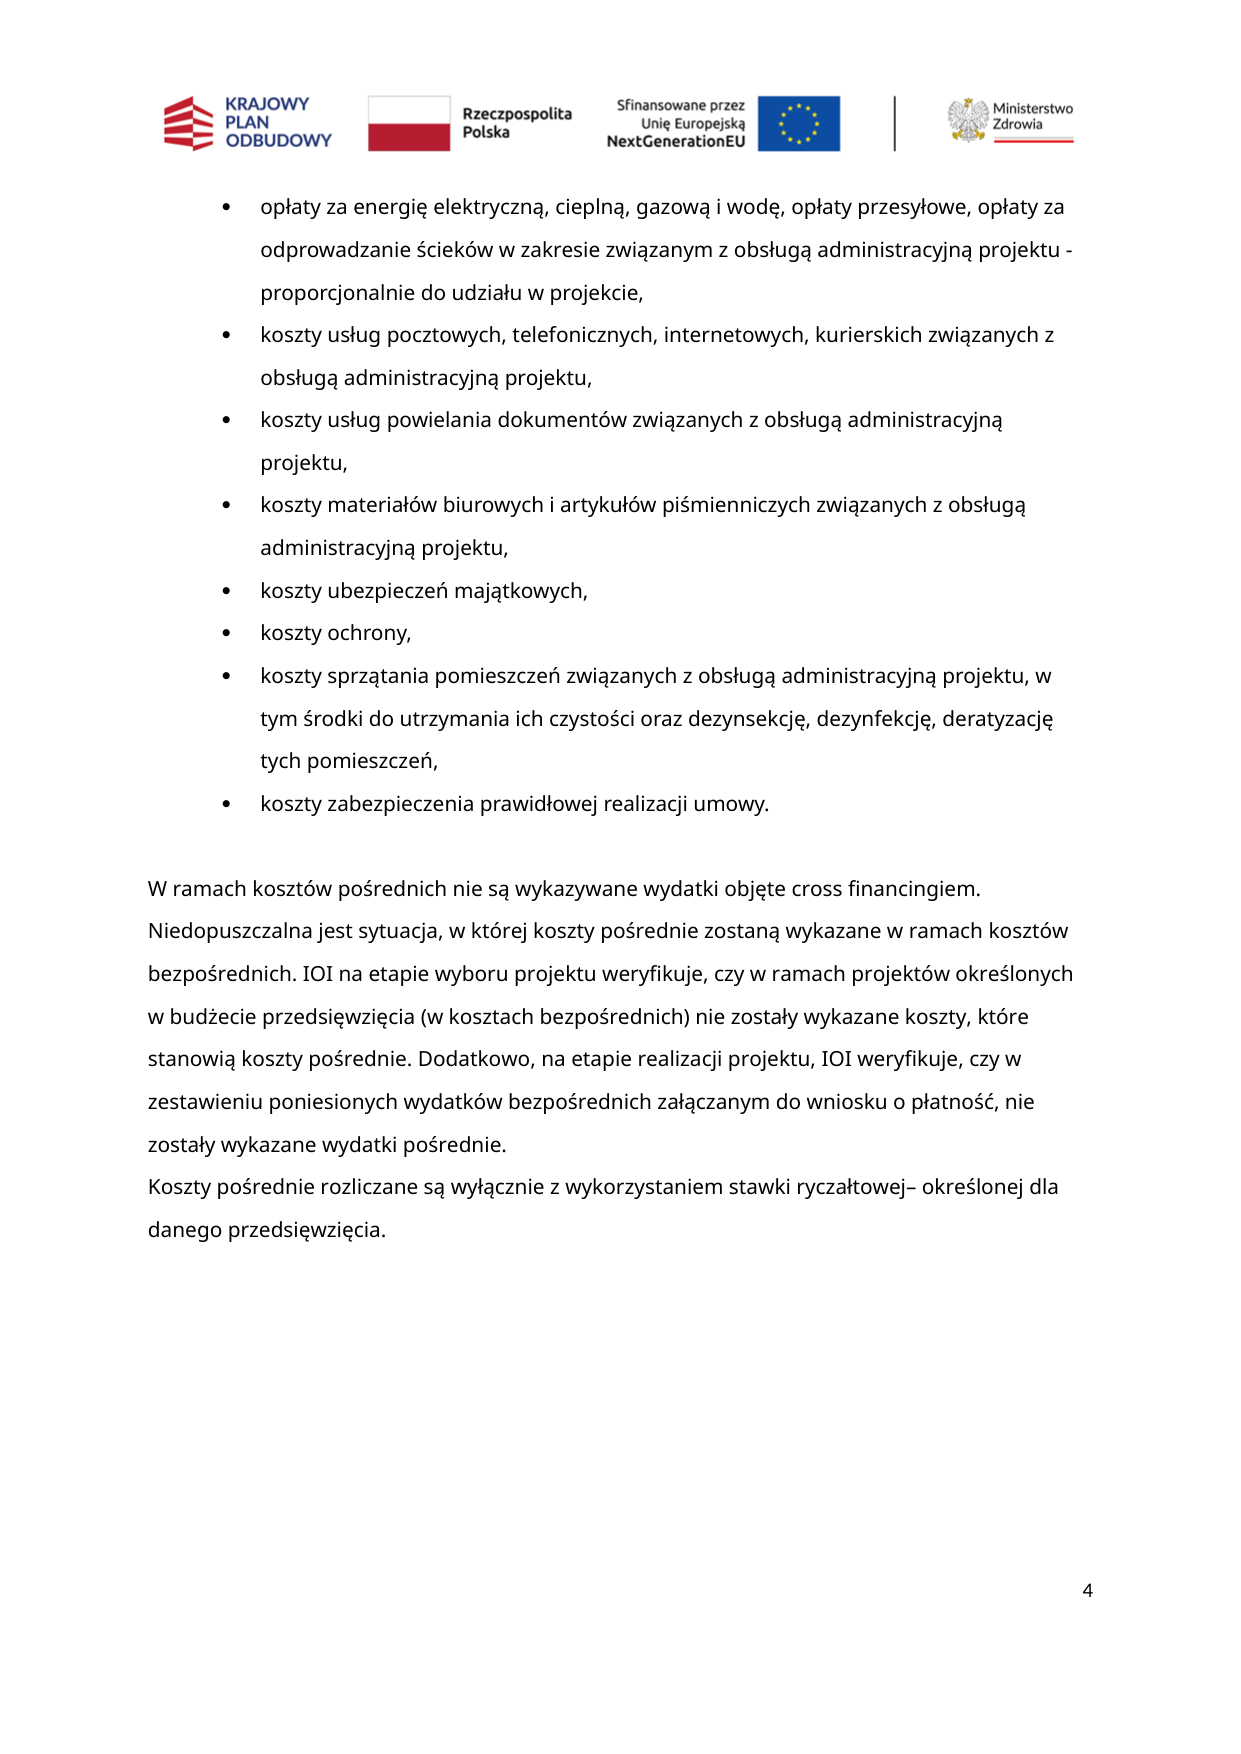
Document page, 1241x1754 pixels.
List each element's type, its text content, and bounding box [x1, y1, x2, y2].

list koszty sprzątania pomieszczeń związanych z obsługą administracyjną projektu, w tym środki do utrzymania ich czystości oraz dezynsekcję, dezynfekcję, deratyzację tych pomieszczeń, [223, 661, 1093, 775]
list koszty ubezpieczeń majątkowych, [223, 576, 1093, 604]
list koszty usług pocztowych, telefonicznych, internetowych, kurierskich związanych z obsługą administracyjną projektu, [223, 320, 1093, 391]
list koszty usług powielania dokumentów związanych z obsługą administracyjną projektu, [223, 405, 1093, 476]
picture [147, 73, 1093, 168]
text Koszty pośrednie rozliczane są wyłącznie z wykorzystaniem stawki ryczałtowej– określonej dla danego przedsięwzięcia. [148, 1172, 1093, 1243]
list koszty materiałów biurowych i artykułów piśmienniczych związanych z obsługą administracyjną projektu, [223, 491, 1093, 562]
list koszty ochrony, [223, 618, 1093, 647]
list opłaty za energię elektryczną, cieplną, gazową i wodę, opłaty przesyłowe, opłaty za odprowadzanie ścieków w zakresie związanym z obsługą administracyjną projektu - proporcjonalnie do udziału w projekcie, [223, 192, 1093, 306]
list koszty zabezpieczenia prawidłowej realizacji umowy. [223, 789, 1093, 817]
text W ramach kosztów pośrednich nie są wykazywane wydatki objęte cross financingiem. [148, 874, 1093, 902]
text Niedopuszczalna jest sytuacja, w której koszty pośrednie zostaną wykazane w ramach kosztów bezpośrednich. IOI na etapie wyboru projektu weryfikuje, czy w ramach projektów określonych w budżecie przedsięwzięcia (w kosztach bezpośrednich) nie zostały wykazane koszty, które stanowią koszty pośrednie. Dodatkowo, na etapie realizacji projektu, IOI weryfikuje, czy w zestawieniu poniesionych wydatków bezpośrednich załączanym do wniosku o płatność, nie zostały wykazane wydatki pośrednie. [148, 917, 1093, 1158]
